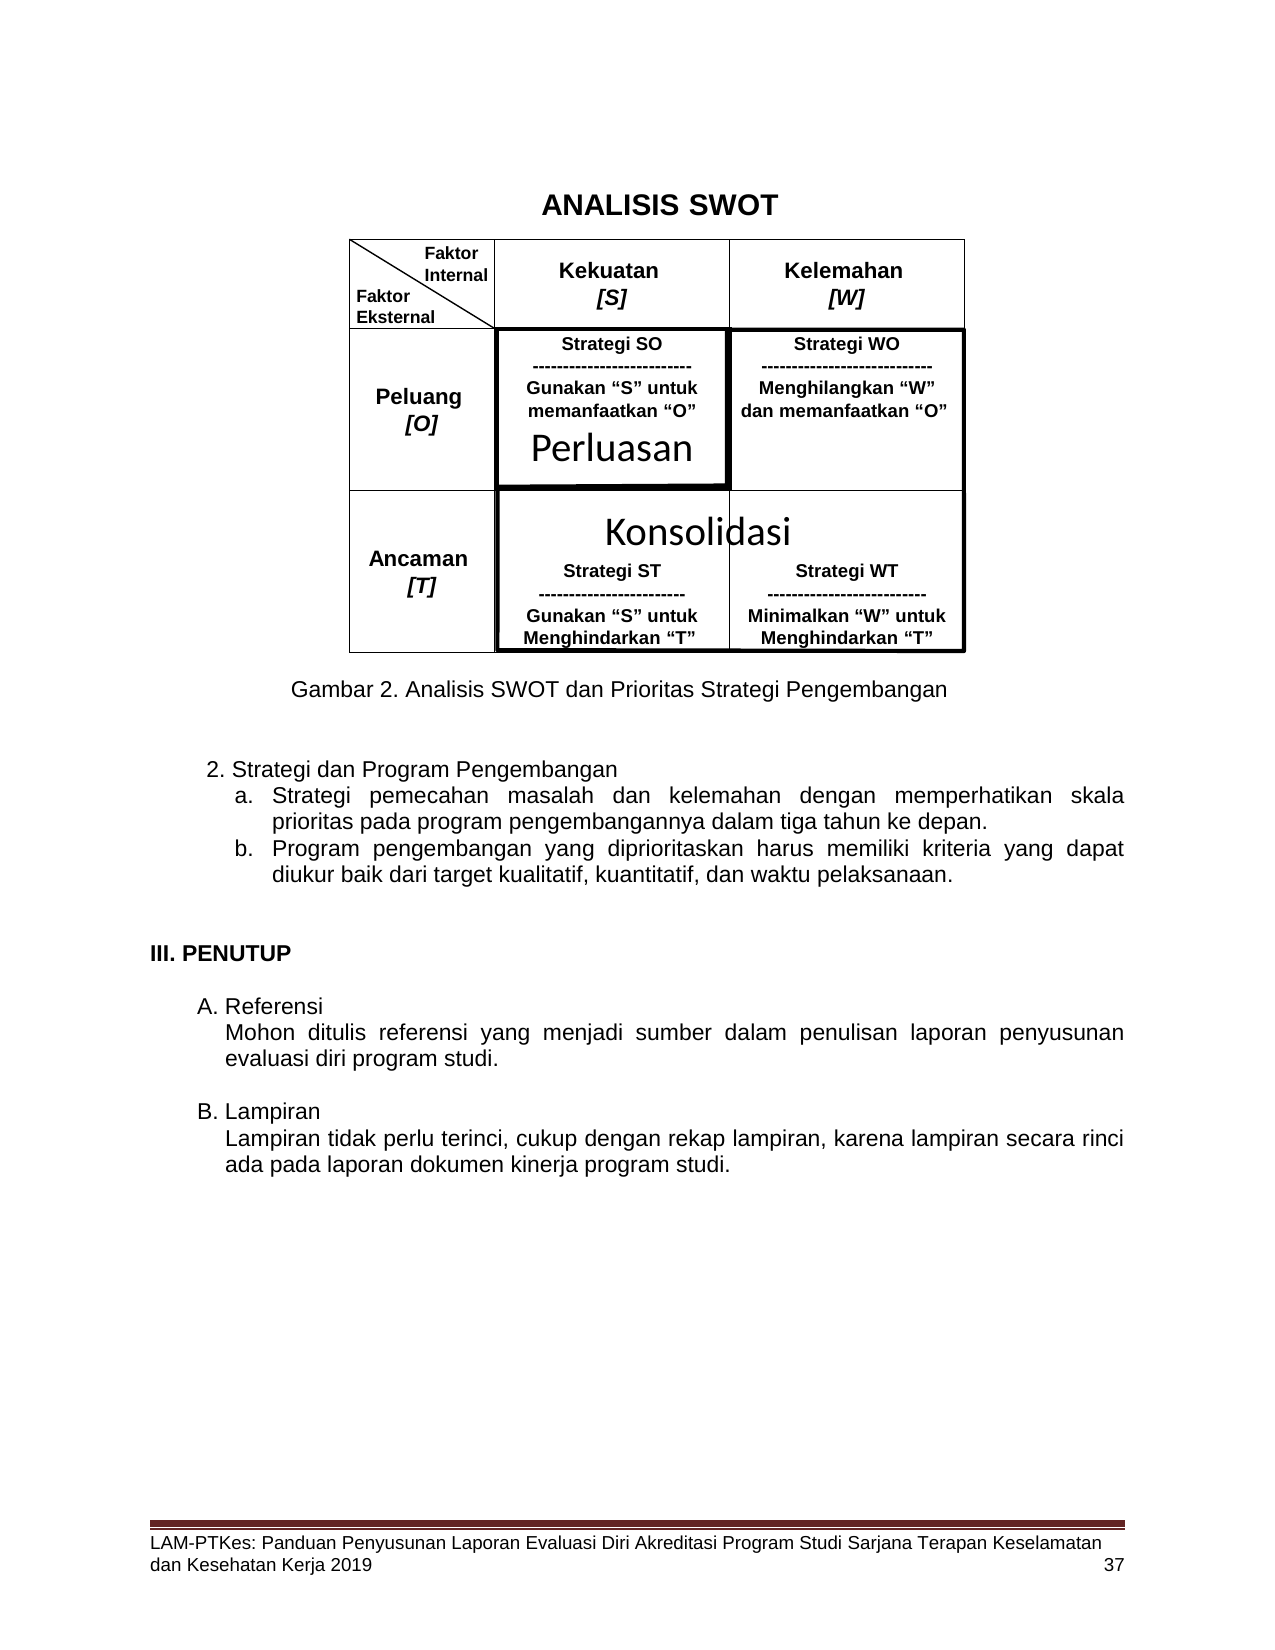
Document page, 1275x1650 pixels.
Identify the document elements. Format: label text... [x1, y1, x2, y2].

list Program pengembangan yang diprioritaskan harus memiliki kriteria yang dapat diukur baik dari target kualitatif, kuantitatif, dan waktu pelaksanaan. [234, 834, 1125, 887]
text Lampiran tidak perlu terinci, cukup dengan rekap lampiran, karena lampiran secara rinci ada pada laporan dokumen kinerja program studi. [225, 1124, 1125, 1177]
list Strategi pemecahan masalah dan kelemahan dengan memperhatikan skala prioritas pada program pengembangannya dalam tiga tahun ke depan. [234, 782, 1125, 834]
subtitle A. Referensi [197, 993, 1125, 1019]
text Mohon ditulis referensi yang menjadi sumber dalam penulisan laporan penyusunan evaluasi diri program studi. [225, 1019, 1125, 1072]
subtitle III. PENUTUP [150, 940, 1125, 966]
subtitle 2. Strategi dan Program Pengembangan [150, 756, 1125, 782]
text Gambar 2. Analisis SWOT dan Prioritas Strategi Pengembangan [291, 150, 1125, 703]
subtitle B. Lampiran [197, 1098, 1125, 1124]
